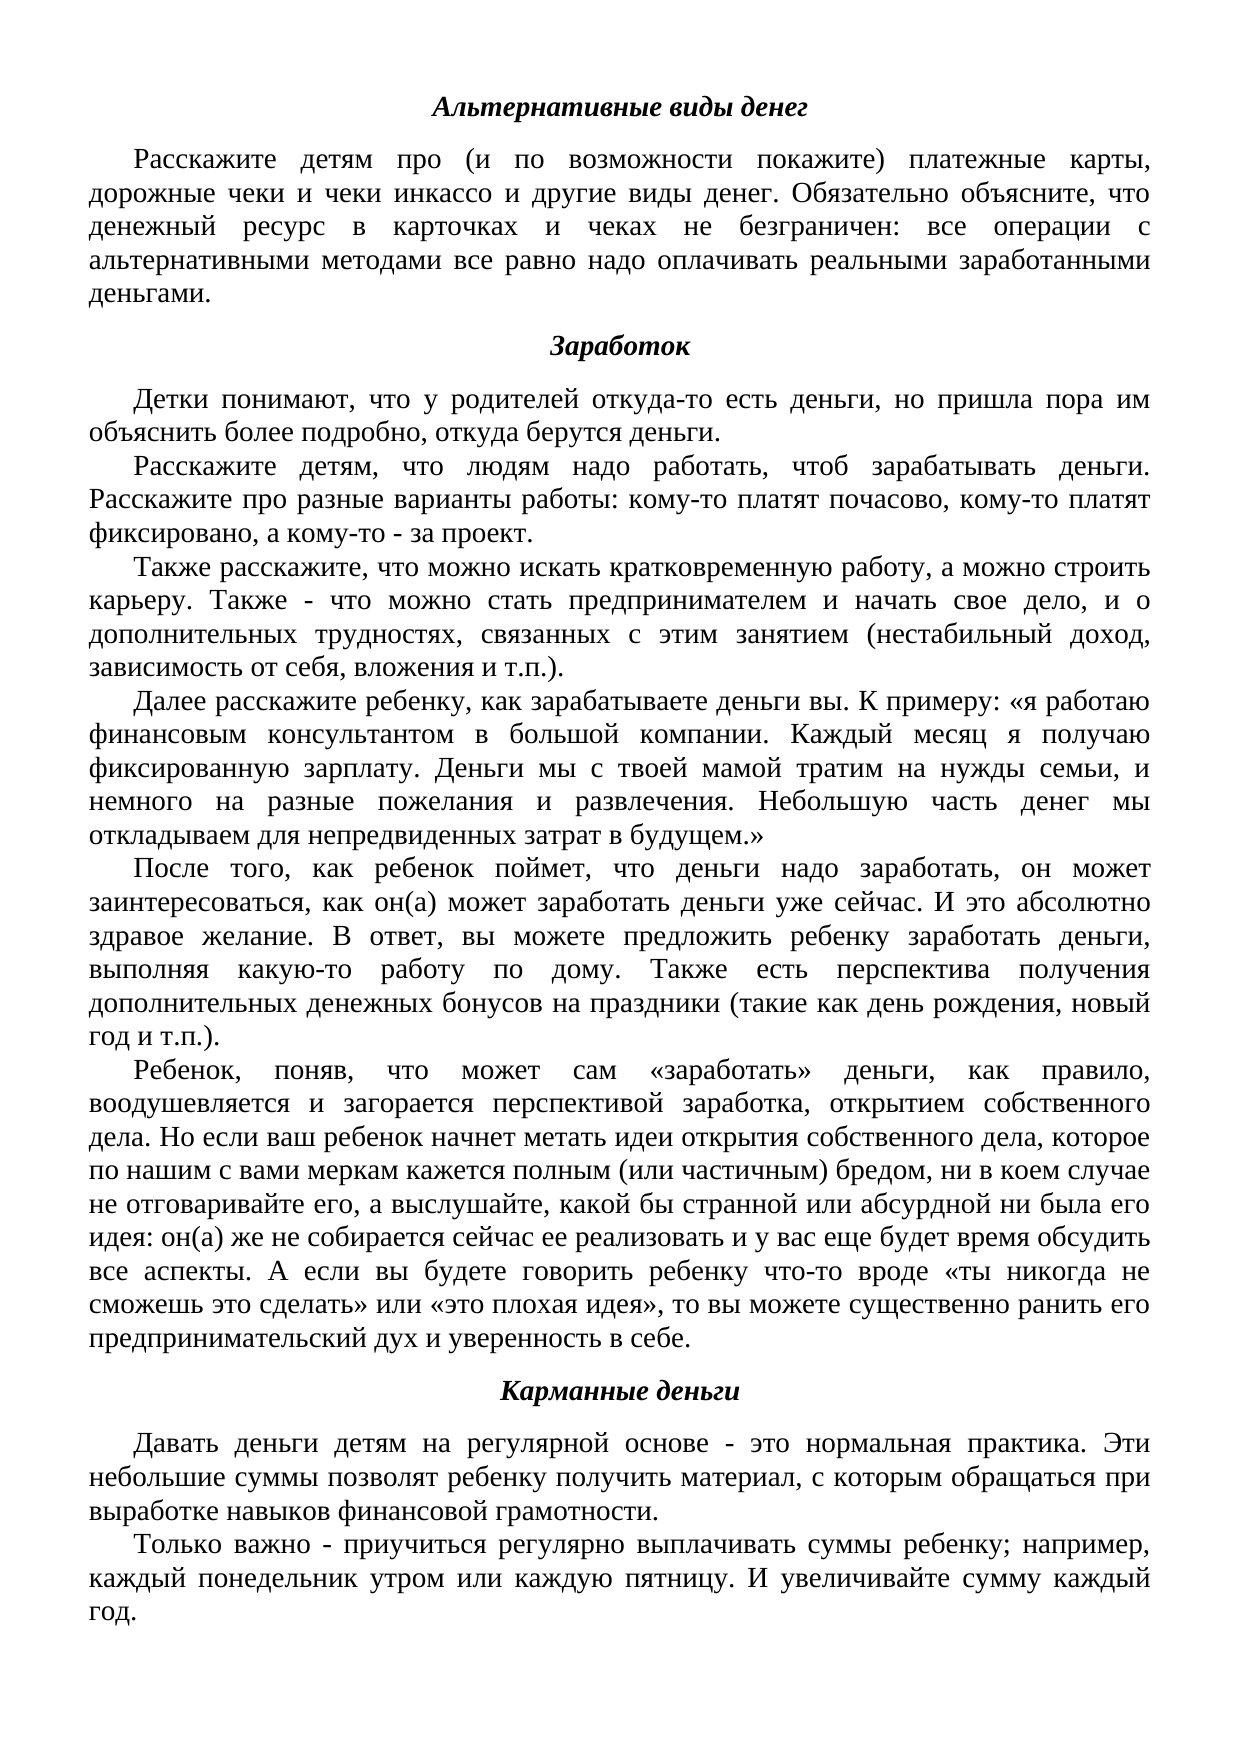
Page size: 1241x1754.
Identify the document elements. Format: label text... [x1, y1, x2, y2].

text Расскажите детям, что людям надо работать, чтоб зарабатывать деньги. Расскажите про разные варианты работы: кому-то платят почасово, кому-то платят фиксировано, а кому-то - за проект. [89, 448, 1152, 549]
text Ребенок, поняв, что может сам «заработать» деньги, как правило, воодушевляется и загорается перспективой заработка, открытием собственного дела. Но если ваш ребенок начнет метать идеи открытия собственного дела, которое по нашим с вами меркам кажется полным (или частичным) бредом, ни в коем случае не отговаривайте его, а выслушайте, какой бы странной или абсурдной ни была его идея: он(а) же не собирается сейчас ее реализовать и у вас еще будет время обсудить все аспекты. А если вы будете говорить ребенку что-то вроде «ты никогда не сможешь это сделать» или «это плохая идея», то вы можете существенно ранить его предпринимательский дух и уверенность в себе. [89, 1052, 1152, 1354]
text Детки понимают, что у родителей откуда-то есть деньги, но пришла пора им объяснить более подробно, откуда берутся деньги. [89, 381, 1152, 448]
text Заработок [89, 328, 1152, 362]
text Карманные деньги [89, 1373, 1152, 1406]
text Расскажите детям про (и по возможности покажите) платежные карты, дорожные чеки и чеки инкассо и другие виды денег. Обязательно объясните, что денежный ресурс в карточках и чеках не безграничен: все операции с альтернативными методами все равно надо оплачивать реальными заработанными деньгами. [89, 141, 1152, 309]
text Альтернативные виды денег [89, 89, 1152, 122]
text Только важно - приучиться регулярно выплачивать суммы ребенку; например, каждый понедельник утром или каждую пятницу. И увеличивайте сумму каждый год. [89, 1526, 1152, 1627]
text После того, как ребенок поймет, что деньги надо заработать, он может заинтересоваться, как он(а) может заработать деньги уже сейчас. И это абсолютно здравое желание. В ответ, вы можете предложить ребенку заработать деньги, выполняя какую-то работу по дому. Также есть перспектива получения дополнительных денежных бонусов на праздники (такие как день рождения, новый год и т.п.). [89, 851, 1152, 1052]
text Также расскажите, что можно искать кратковременную работу, а можно строить карьеру. Также - что можно стать предпринимателем и начать свое дело, и о дополнительных трудностях, связанных с этим занятием (нестабильный доход, зависимость от себя, вложения и т.п.). [89, 549, 1152, 683]
text Давать деньги детям на регулярной основе - это нормальная практика. Эти небольшие суммы позволят ребенку получить материал, с которым обращаться при выработке навыков финансовой грамотности. [89, 1426, 1152, 1526]
text Далее расскажите ребенку, как зарабатываете деньги вы. К примеру: «я работаю финансовым консультантом в большой компании. Каждый месяц я получаю фиксированную зарплату. Деньги мы с твоей мамой тратим на нужды семьи, и немного на разные пожелания и развлечения. Небольшую часть денег мы откладываем для непредвиденных затрат в будущем.» [89, 683, 1152, 851]
